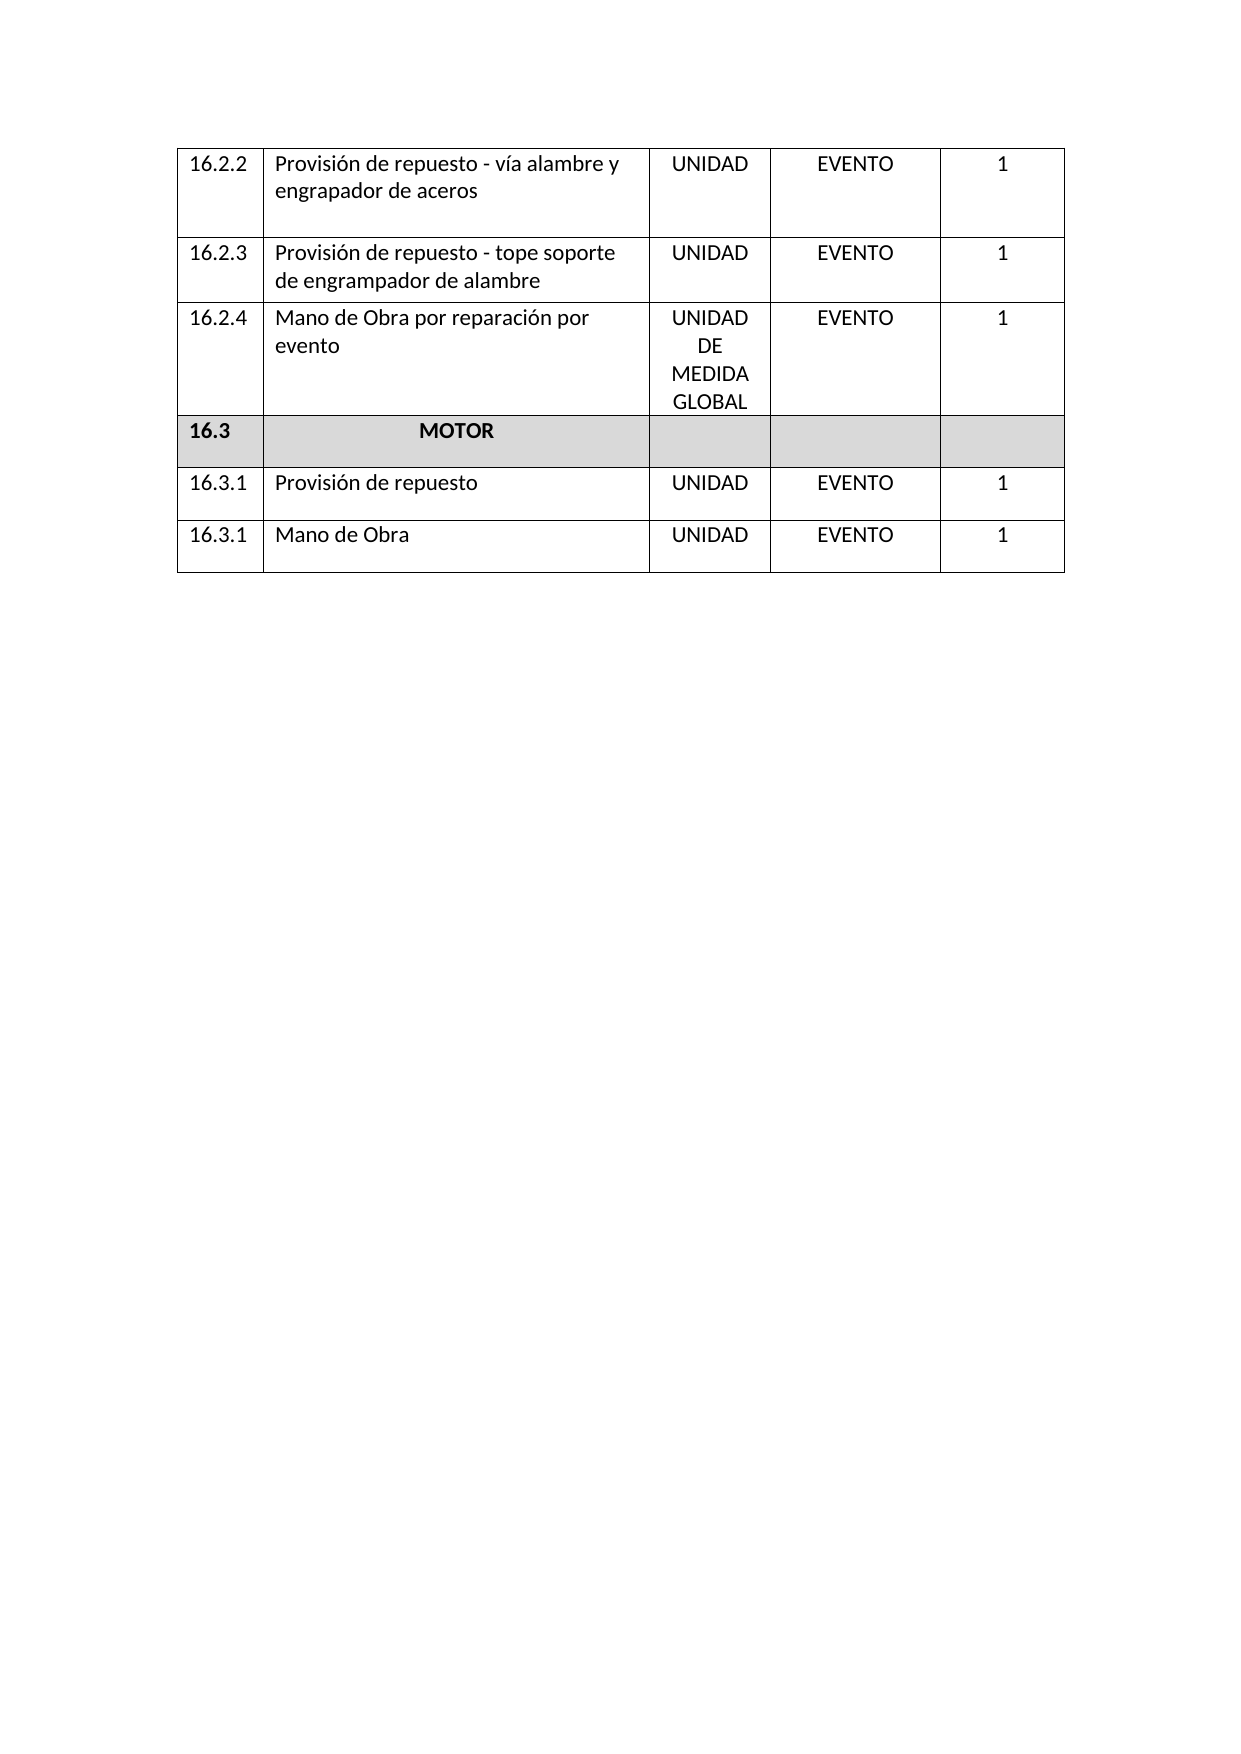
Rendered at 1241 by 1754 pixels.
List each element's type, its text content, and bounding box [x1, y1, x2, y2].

table_cell EVENTO [771, 468, 940, 519]
table_cell 16.3.1 [178, 468, 263, 519]
table_cell Provisión de repuesto - vía alambre y engrapador de aceros [264, 149, 649, 237]
table_cell EVENTO [771, 303, 940, 415]
table_cell Provisión de repuesto [264, 468, 649, 519]
table_cell Mano de Obra por reparación por evento [264, 303, 649, 415]
table_cell Provisión de repuesto - tope soporte de engrampador de alambre [264, 238, 649, 302]
table_cell 1 [941, 468, 1064, 519]
table_cell UNIDAD [650, 521, 770, 572]
table_cell 1 [941, 303, 1064, 415]
table_cell 16.3.1 [178, 521, 263, 572]
table_cell 16.2.4 [178, 303, 263, 415]
table_cell 1 [941, 149, 1064, 237]
table_cell UNIDAD [650, 238, 770, 302]
table_cell [941, 416, 1064, 467]
table_cell Mano de Obra [264, 521, 649, 572]
table_cell 1 [941, 238, 1064, 302]
table_cell UNIDAD DE MEDIDA GLOBAL [650, 303, 770, 415]
table_cell UNIDAD [650, 468, 770, 519]
table_cell [771, 416, 940, 467]
table_cell 16.2.2 [178, 149, 263, 237]
table_cell 1 [941, 521, 1064, 572]
table_cell 16.2.3 [178, 238, 263, 302]
table_cell EVENTO [771, 521, 940, 572]
table_cell EVENTO [771, 149, 940, 237]
table_cell 16.3 [178, 416, 263, 467]
table_cell MOTOR [264, 416, 649, 467]
table_cell [650, 416, 770, 467]
table_cell EVENTO [771, 238, 940, 302]
table_cell UNIDAD [650, 149, 770, 237]
